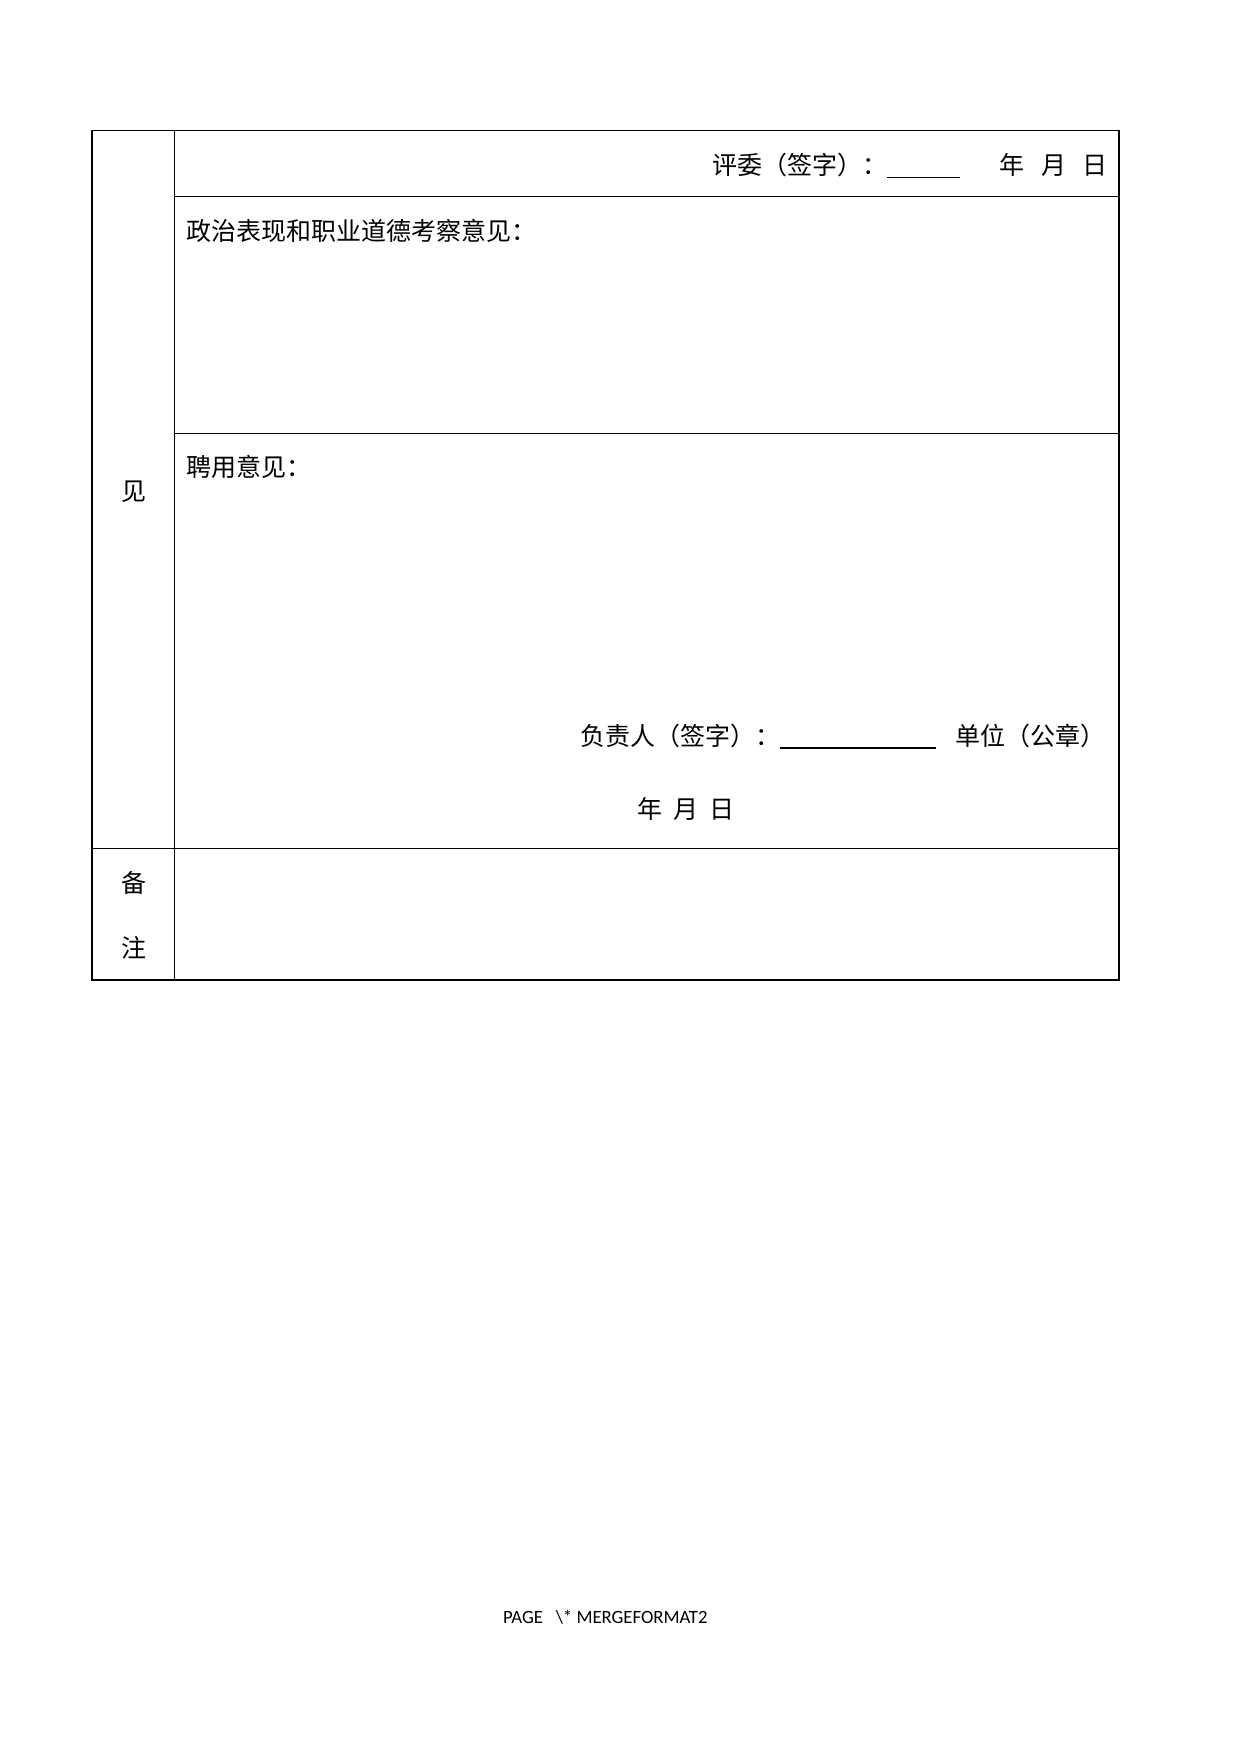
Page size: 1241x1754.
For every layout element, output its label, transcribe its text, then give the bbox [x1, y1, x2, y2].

table_cell 政治表现和职业道德考察意见： [175, 197, 1118, 432]
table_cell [175, 131, 1118, 196]
table_cell 备注 [93, 849, 174, 979]
table_cell 聘用意见： 负责人（签字）： 单位（公章） 年 月 日 [175, 434, 1118, 848]
table_cell [175, 849, 1118, 979]
table_cell 用工单位考核意见 [93, 131, 174, 848]
